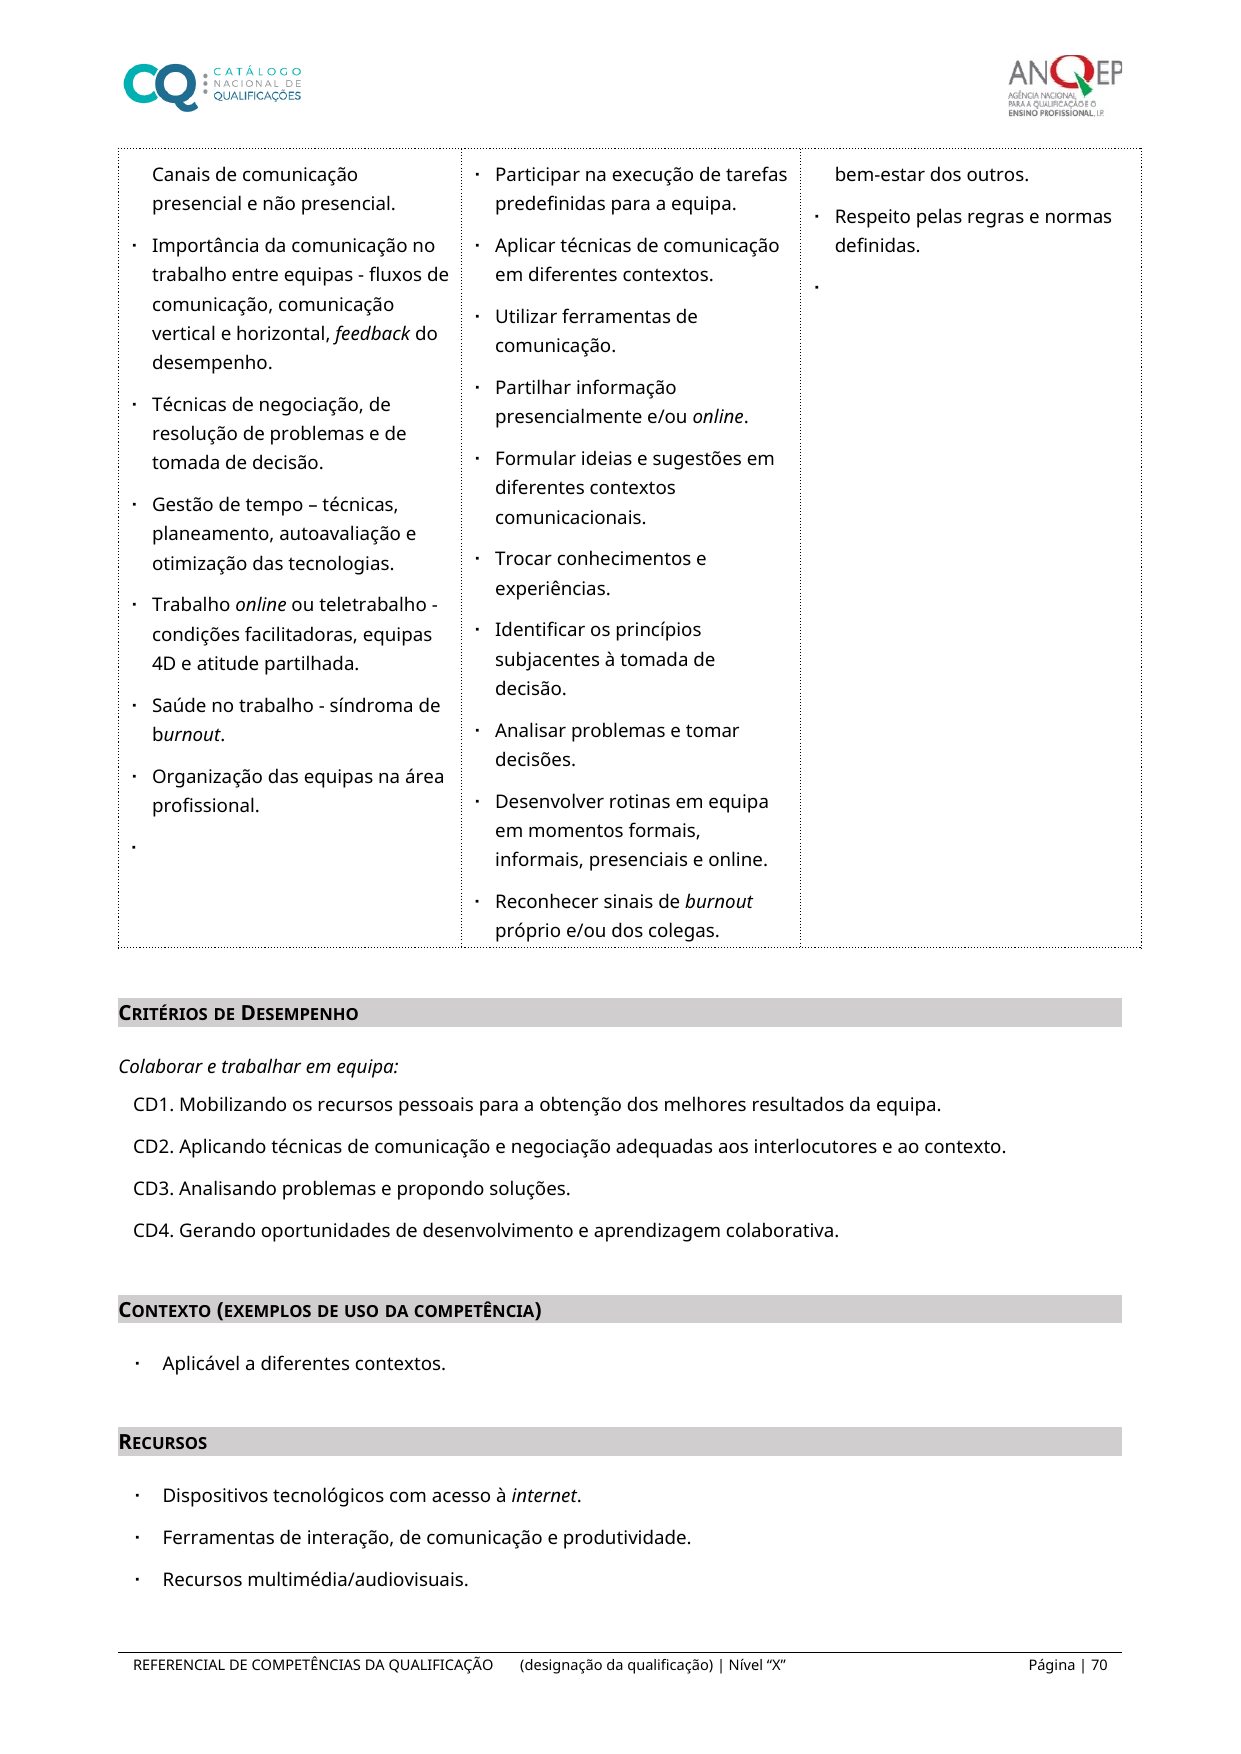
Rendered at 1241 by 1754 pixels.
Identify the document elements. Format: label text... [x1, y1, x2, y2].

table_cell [461, 148, 801, 947]
text Critérios de Desempenho [118, 998, 1122, 1027]
text CD3. Analisando problemas e propondo soluções. [133, 1175, 1122, 1201]
text Recursos [118, 1427, 1122, 1456]
text CD1. Mobilizando os recursos pessoais para a obtenção dos melhores resultados da equipa. [133, 1092, 1122, 1117]
text CD2. Aplicando técnicas de comunicação e negociação adequadas aos interlocutores e ao contexto. [133, 1133, 1122, 1159]
list Ferramentas de interação, de comunicação e produtividade. [133, 1524, 1122, 1550]
picture [1008, 55, 1123, 119]
list Recursos multimédia/audiovisuais. [133, 1566, 1122, 1592]
list Dispositivos tecnológicos com acesso à internet. [133, 1483, 1122, 1508]
picture [118, 46, 306, 130]
text CD4. Gerando oportunidades de desenvolvimento e aprendizagem colaborativa. [133, 1217, 1122, 1242]
list Aplicável a diferentes contextos. [133, 1350, 1122, 1375]
text Contexto (exemplos de uso da competência) [118, 1295, 1122, 1323]
text Colaborar e trabalhar em equipa: [118, 1054, 1122, 1079]
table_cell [801, 148, 1141, 947]
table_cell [118, 148, 461, 947]
